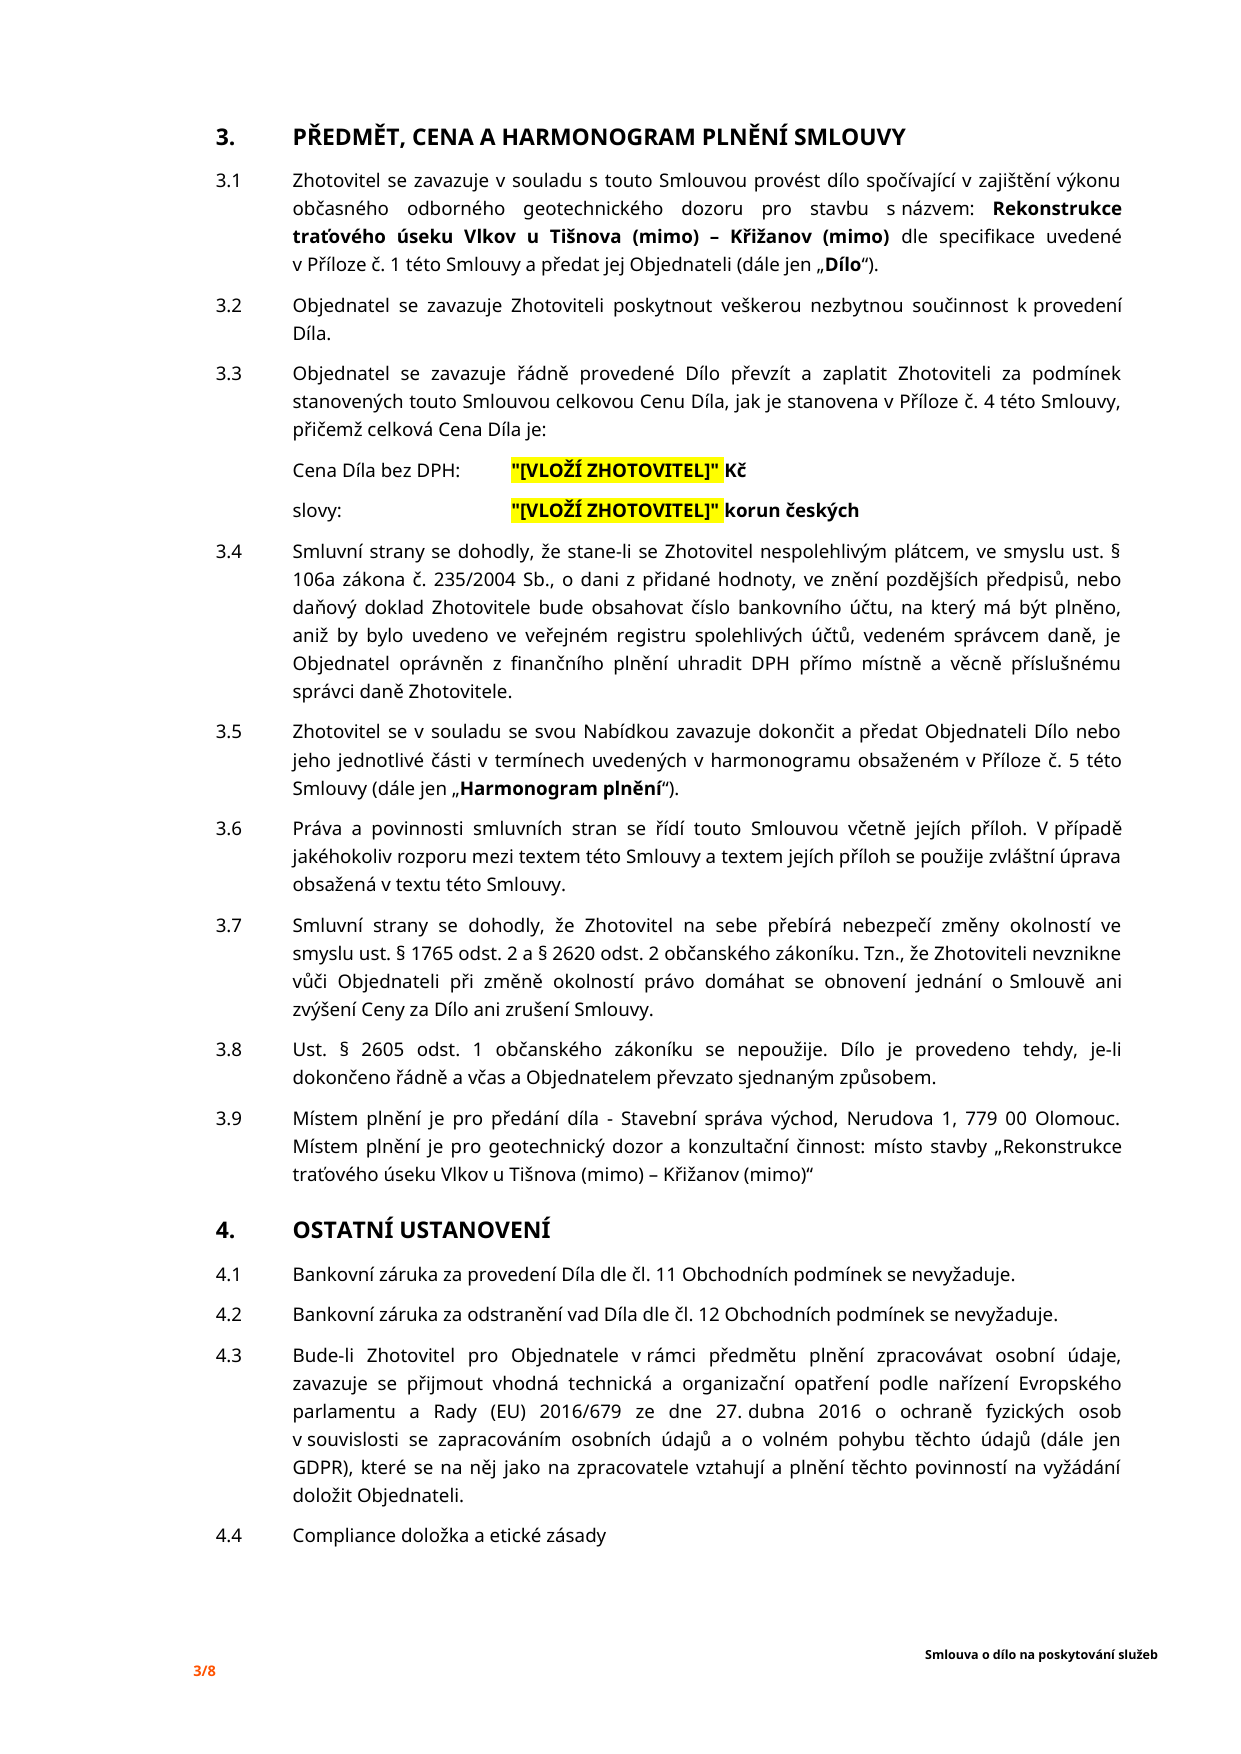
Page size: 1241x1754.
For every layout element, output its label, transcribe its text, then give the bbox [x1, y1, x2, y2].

text Bude-li Zhotovitel pro Objednatele v rámci předmětu plnění zpracovávat osobní údaje, zavazuje se přijmout vhodná technická a organizační opatření podle nařízení Evropského parlamentu a Rady (EU) 2016/679 ze dne 27. dubna 2016 o ochraně fyzických osob v souvislosti se zapracováním osobních údajů a o volném pohybu těchto údajů (dále jen GDPR), které se na něj jako na zpracovatele vztahují a plnění těchto povinností na vyžádání doložit Objednateli. [216, 1342, 1122, 1508]
text PŘEDMĚT, CENA A HARMONOGRAM PLNĚNÍ SMLOUVY [216, 121, 1122, 152]
text Compliance doložka a etické zásady [216, 1523, 1122, 1548]
text Objednatel se zavazuje řádně provedené Dílo převzít a zaplatit Zhotoviteli za podmínek stanovených touto Smlouvou celkovou Cenu Díla, jak je stanovena v Příloze č. 4 této Smlouvy, přičemž celková Cena Díla je: [216, 361, 1122, 442]
text Bankovní záruka za provedení Díla dle čl. 11 Obchodních podmínek se nevyžaduje. [216, 1261, 1122, 1287]
text OSTATNÍ USTANOVENÍ [216, 1214, 1122, 1245]
text Cena Díla bez DPH: Kč [292, 457, 511, 483]
text Smluvní strany se dohodly, že Zhotovitel na sebe přebírá nebezpečí změny okolností ve smyslu ust. § 1765 odst. 2 a § 2620 odst. 2 občanského zákoníku. Tzn., že Zhotoviteli nevznikne vůči Objednateli při změně okolností právo domáhat se obnovení jednání o Smlouvě ani zvýšení Ceny za Dílo ani zrušení Smlouvy. [216, 912, 1122, 1022]
text Místem plnění je pro předání díla - Stavební správa východ, Nerudova 1, 779 00 Olomouc. Místem plnění je pro geotechnický dozor a konzultační činnost: místo stavby „Rekonstrukce traťového úseku Vlkov u Tišnova (mimo) – Křižanov (mimo)“ [216, 1105, 1122, 1187]
text Ust. § 2605 odst. 1 občanského zákoníku se nepoužije. Dílo je provedeno tehdy, je-li dokončeno řádně a včas a Objednatelem převzato sjednaným způsobem. [216, 1037, 1122, 1090]
text slovy: korun českých [724, 498, 1122, 523]
text Zhotovitel se zavazuje v souladu s touto Smlouvou provést dílo spočívající v zajištění výkonu občasného odborného geotechnického dozoru pro stavbu s názvem: Rekonstrukce traťového úseku Vlkov u Tišnova (mimo) – Křižanov (mimo) dle specifikace uvedené v Příloze č. 1 této Smlouvy a předat jej Objednateli (dále jen „Dílo“). [216, 167, 1122, 277]
text Bankovní záruka za odstranění vad Díla dle čl. 12 Obchodních podmínek se nevyžaduje. [216, 1302, 1122, 1327]
text Zhotovitel se v souladu se svou Nabídkou zavazuje dokončit a předat Objednateli Dílo nebo jeho jednotlivé části v termínech uvedených v harmonogramu obsaženém v Příloze č. 5 této Smlouvy (dále jen „Harmonogram plnění“). [216, 719, 1122, 800]
text Cena Díla bez DPH: Kč [724, 457, 1122, 483]
text Smluvní strany se dohodly, že stane-li se Zhotovitel nespolehlivým plátcem, ve smyslu ust. § 106a zákona č. 235/2004 Sb., o dani z přidané hodnoty, ve znění pozdějších předpisů, nebo daňový doklad Zhotovitele bude obsahovat číslo bankovního účtu, na který má být plněno, aniž by bylo uvedeno ve veřejném registru spolehlivých účtů, vedeném správcem daně, je Objednatel oprávněn z finančního plnění uhradit DPH přímo místně a věcně příslušnému správci daně Zhotovitele. [216, 538, 1122, 704]
text slovy: korun českých [292, 498, 511, 523]
text Objednatel se zavazuje Zhotoviteli poskytnout veškerou nezbytnou součinnost k provedení Díla. [216, 292, 1122, 346]
text Práva a povinnosti smluvních stran se řídí touto Smlouvou včetně jejích příloh. V případě jakéhokoliv rozporu mezi textem této Smlouvy a textem jejích příloh se použije zvláštní úprava obsažená v textu této Smlouvy. [216, 815, 1122, 897]
